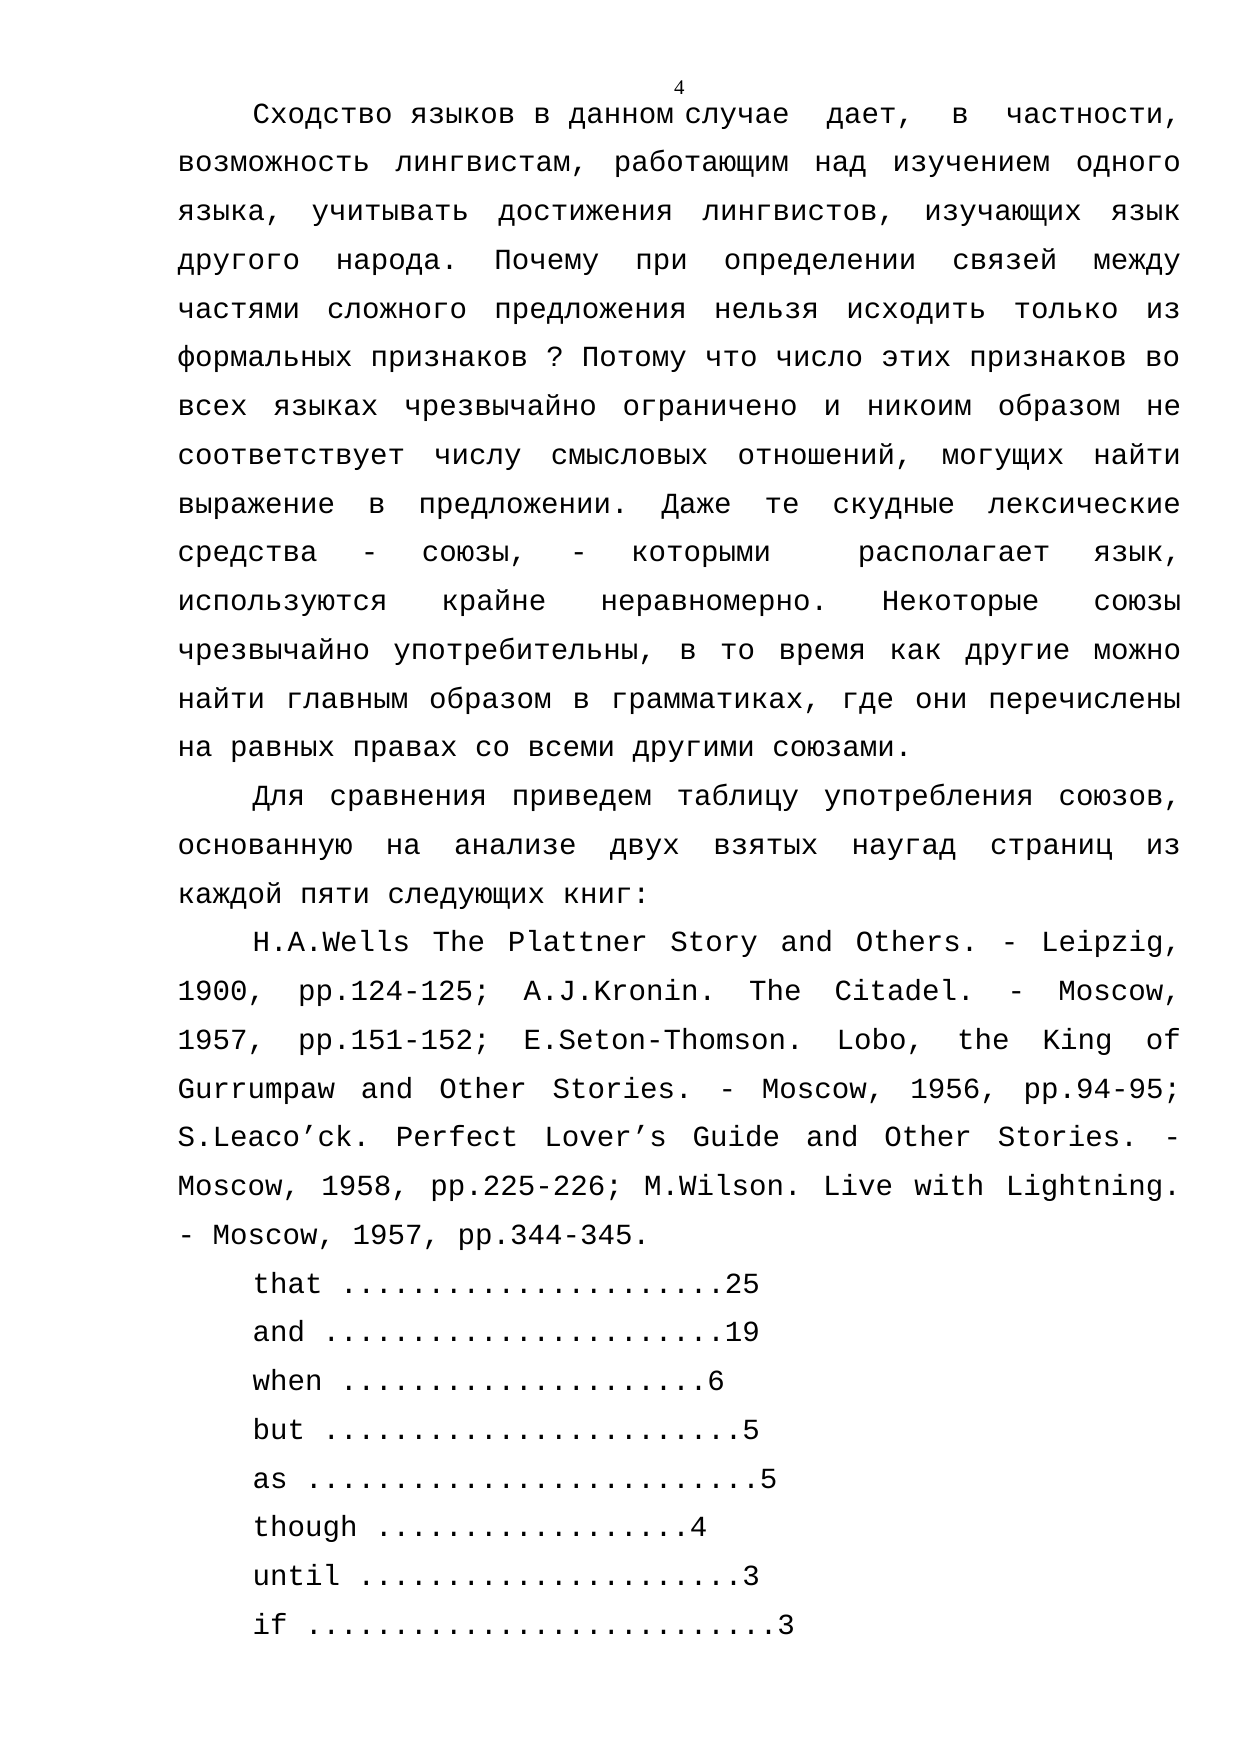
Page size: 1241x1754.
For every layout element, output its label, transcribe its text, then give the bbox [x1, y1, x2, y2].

text that ......................25 [177, 1269, 1181, 1302]
text H.A.Wells The Plattner Story and Others. - Leipzig, 1900, pp.124-125; A.J.Kronin. The Citadel. - Moscow, 1957, pp.151-152; E.Seton-Thomson. Lobo, the King of Gurrumpaw and Other Stories. - Moscow, 1956, pp.94-95; S.Leaco’ck. Perfect Lover’s Guide and Other Stories. - Moscow, 1958, pp.225-226; M.Wilson. Live with Lightning. - Moscow, 1957, pp.344-345. [177, 928, 1181, 1253]
text Для сравнения приведем таблицу употребления союзов, основанную на анализе двух взятых наугад страниц из каждой пяти следующих книг: [177, 782, 1181, 912]
text until ......................3 [177, 1562, 1181, 1594]
text but ........................5 [177, 1415, 1181, 1448]
text as ..........................5 [177, 1464, 1181, 1497]
text if ...........................3 [177, 1610, 1181, 1643]
text Сходство языков в данном случае дает, в частности, возможность лингвистам, работающим над изучением одного языка, учитывать достижения лингвистов, изучающих язык другого народа. Почему при определении связей между частями сложного предложения нельзя исходить только из формальных признаков ? Потому что число этих признаков во всех языках чрезвычайно ограничено и никоим образом не соответствует числу смысловых отношений, могущих найти выражение в предложении. Даже те скудные лексические средства - союзы, - которыми располагает язык, используются крайне неравномерно. Некоторые союзы чрезвычайно употребительны, в то время как другие можно найти главным образом в грамматиках, где они перечислены на равных правах со всеми другими союзами. [177, 99, 1181, 765]
text and .......................19 [177, 1318, 1181, 1350]
text when .....................6 [177, 1367, 1181, 1399]
text though ..................4 [177, 1513, 1181, 1545]
